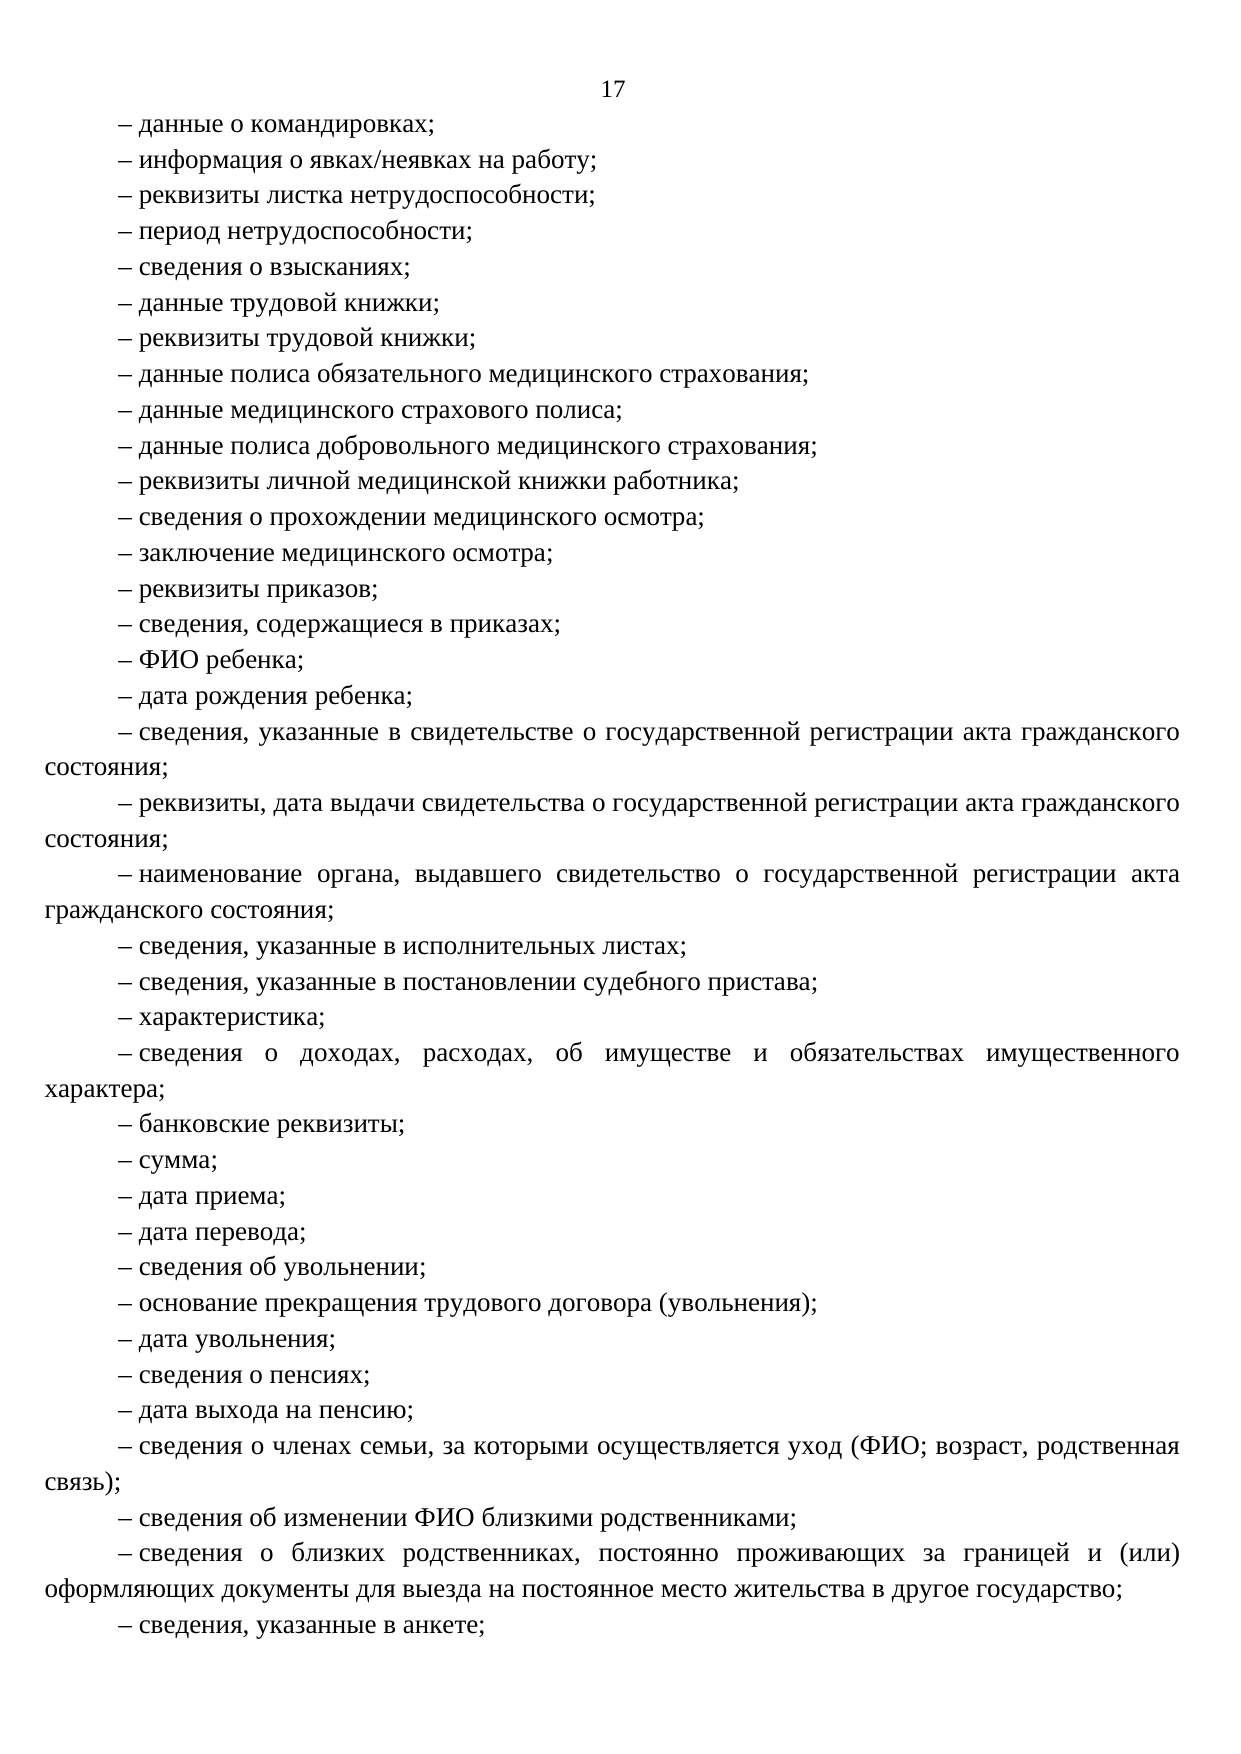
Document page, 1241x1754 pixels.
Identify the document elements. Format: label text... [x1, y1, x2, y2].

list ФИО ребенка; [44, 643, 1181, 674]
list данные медицинского страхового полиса; [44, 393, 1181, 424]
list данные о командировках; [44, 107, 1181, 138]
list сведения, указанные в анкете; [44, 1608, 1181, 1639]
list дата рождения ребенка; [44, 679, 1181, 710]
list реквизиты листка нетрудоспособности; [44, 179, 1181, 210]
list данные трудовой книжки; [44, 286, 1181, 317]
list дата приема; [44, 1179, 1181, 1210]
list информация о явках/неявках на работу; [44, 143, 1181, 174]
list данные полиса обязательного медицинского страхования; [44, 357, 1181, 388]
list сведения о доходах, расходах, об имуществе и обязательствах имущественного характера; [44, 1036, 1181, 1103]
list сведения о близких родственниках, постоянно проживающих за границей и (или) оформляющих документы для выезда на постоянное место жительства в другое государство; [44, 1536, 1181, 1603]
list сведения о взысканиях; [44, 250, 1181, 281]
list сведения о пенсиях; [44, 1358, 1181, 1389]
list сведения о прохождении медицинского осмотра; [44, 500, 1181, 531]
list реквизиты, дата выдачи свидетельства о государственной регистрации акта гражданского состояния; [44, 786, 1181, 853]
list дата выхода на пенсию; [44, 1393, 1181, 1424]
list реквизиты приказов; [44, 572, 1181, 603]
list сумма; [44, 1143, 1181, 1174]
list реквизиты личной медицинской книжки работника; [44, 464, 1181, 496]
list сведения, содержащиеся в приказах; [44, 607, 1181, 638]
list реквизиты трудовой книжки; [44, 322, 1181, 353]
list данные полиса добровольного медицинского страхования; [44, 429, 1181, 460]
list дата увольнения; [44, 1322, 1181, 1353]
list дата перевода; [44, 1215, 1181, 1246]
list заключение медицинского осмотра; [44, 536, 1181, 567]
list сведения об изменении ФИО близкими родственниками; [44, 1501, 1181, 1532]
list сведения, указанные в свидетельстве о государственной регистрации акта гражданского состояния; [44, 714, 1181, 781]
list основание прекращения трудового договора (увольнения); [44, 1286, 1181, 1317]
list банковские реквизиты; [44, 1108, 1181, 1139]
list характеристика; [44, 1000, 1181, 1032]
list наименование органа, выдавшего свидетельство о государственной регистрации акта гражданского состояния; [44, 857, 1181, 924]
list сведения, указанные в исполнительных листах; [44, 929, 1181, 960]
list сведения о членах семьи, за которыми осуществляется уход (ФИО; возраст, родственная связь); [44, 1429, 1181, 1496]
list период нетрудоспособности; [44, 214, 1181, 246]
list сведения об увольнении; [44, 1251, 1181, 1282]
list сведения, указанные в постановлении судебного пристава; [44, 965, 1181, 996]
